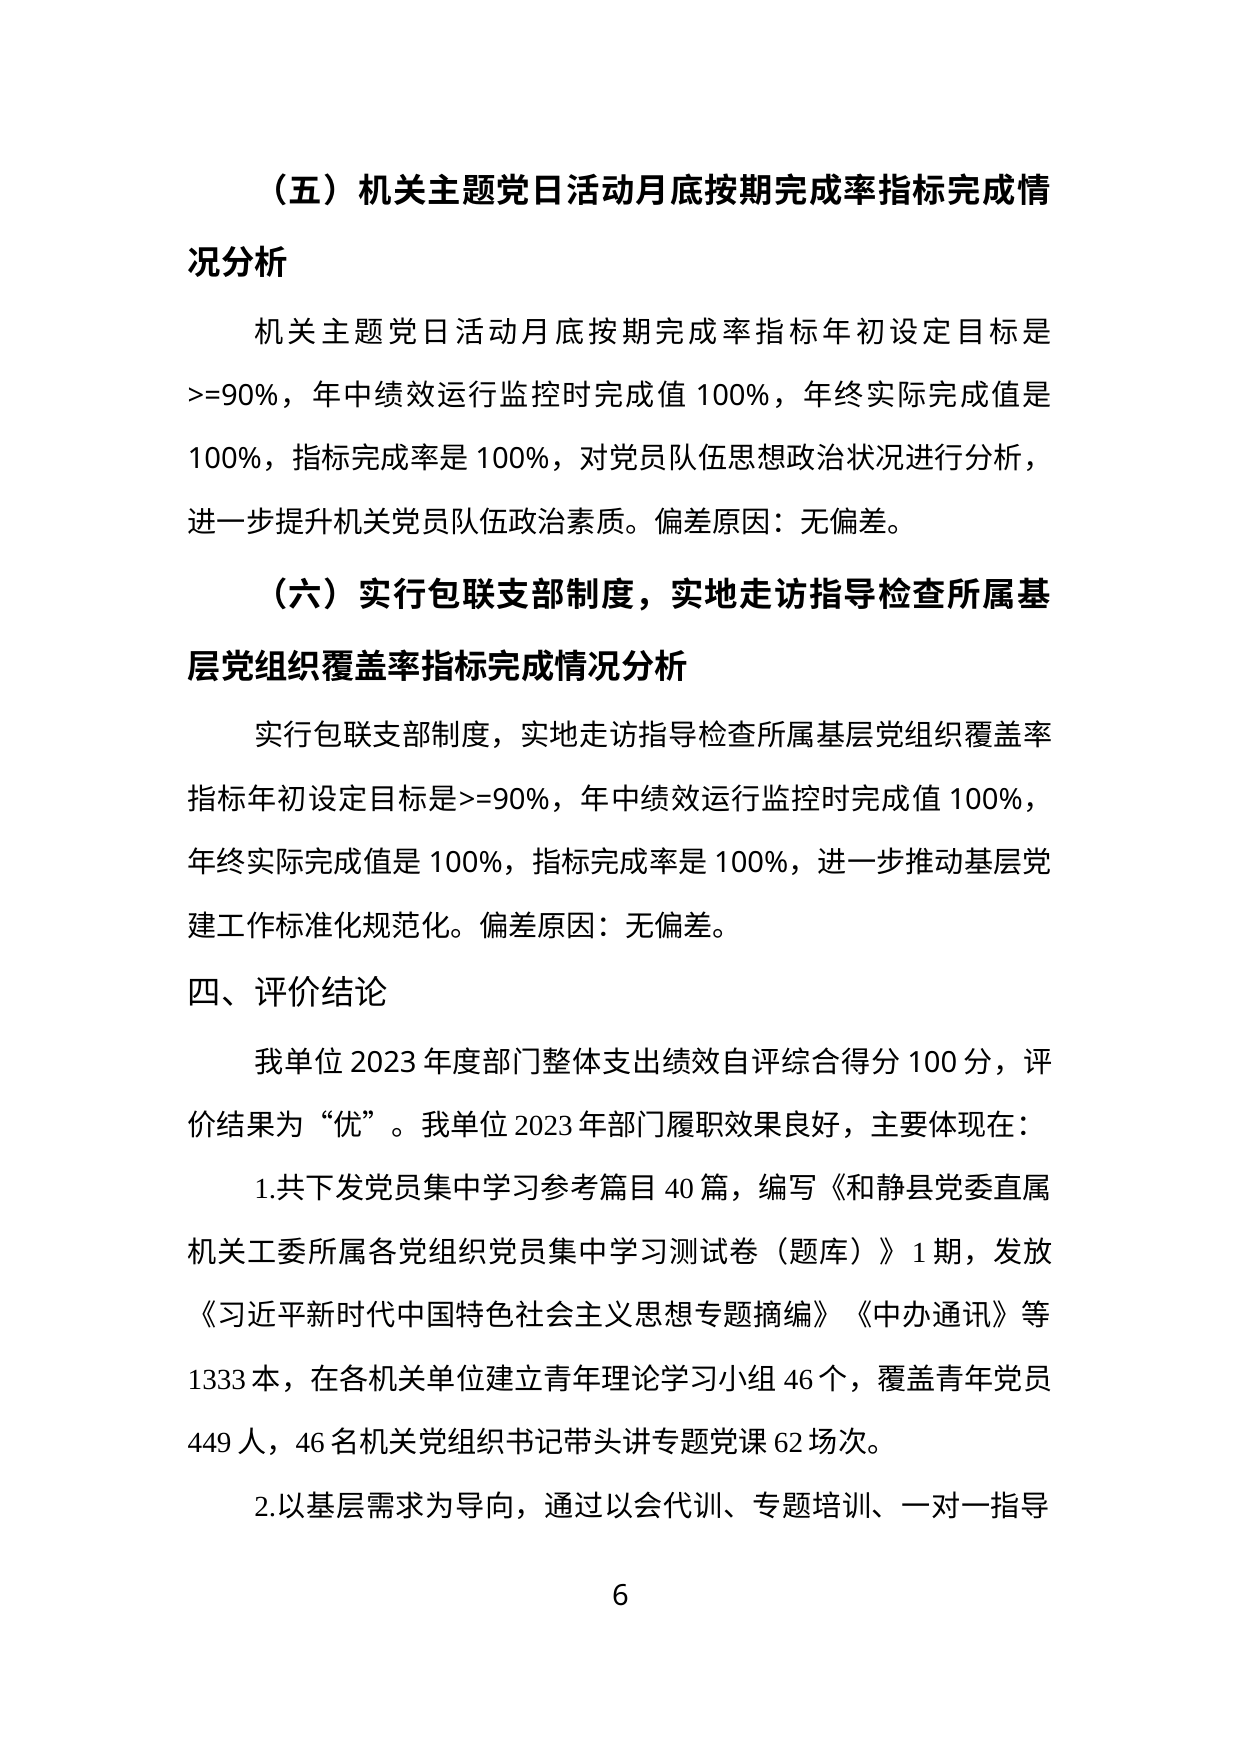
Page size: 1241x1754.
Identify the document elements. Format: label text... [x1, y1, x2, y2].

subtitle （五）机关主题党日活动月底按期完成率指标完成情况分析 [187, 163, 1053, 284]
subtitle 四、评价结论 [187, 966, 1053, 1014]
subtitle （六）实行包联支部制度，实地走访指导检查所属基层党组织覆盖率指标完成情况分析 [187, 567, 1053, 688]
text 机关主题党日活动月底按期完成率指标年初设定目标是>=90%，年中绩效运行监控时完成值100%，年终实际完成值是100%，指标完成率是100%，对党员队伍思想政治状况进行分析，进一步提升机关党员队伍政治素质。偏差原因：无偏差。 [187, 308, 1053, 541]
text 我单位2023年度部门整体支出绩效自评综合得分100分，评价结果为“优”。我单位2023年部门履职效果良好，主要体现在： [187, 1038, 1053, 1144]
text 1.共下发党员集中学习参考篇目40篇，编写《和静县党委直属机关工委所属各党组织党员集中学习测试卷（题库）》1期，发放《习近平新时代中国特色社会主义思想专题摘编》《中办通讯》等1333本，在各机关单位建立青年理论学习小组46个，覆盖青年党员449人，46名机关党组织书记带头讲专题党课62场次。 [187, 1165, 1053, 1461]
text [187, 1482, 1053, 1524]
text 实行包联支部制度，实地走访指导检查所属基层党组织覆盖率指标年初设定目标是>=90%，年中绩效运行监控时完成值100%，年终实际完成值是100%，指标完成率是100%，进一步推动基层党建工作标准化规范化。偏差原因：无偏差。 [187, 712, 1053, 945]
